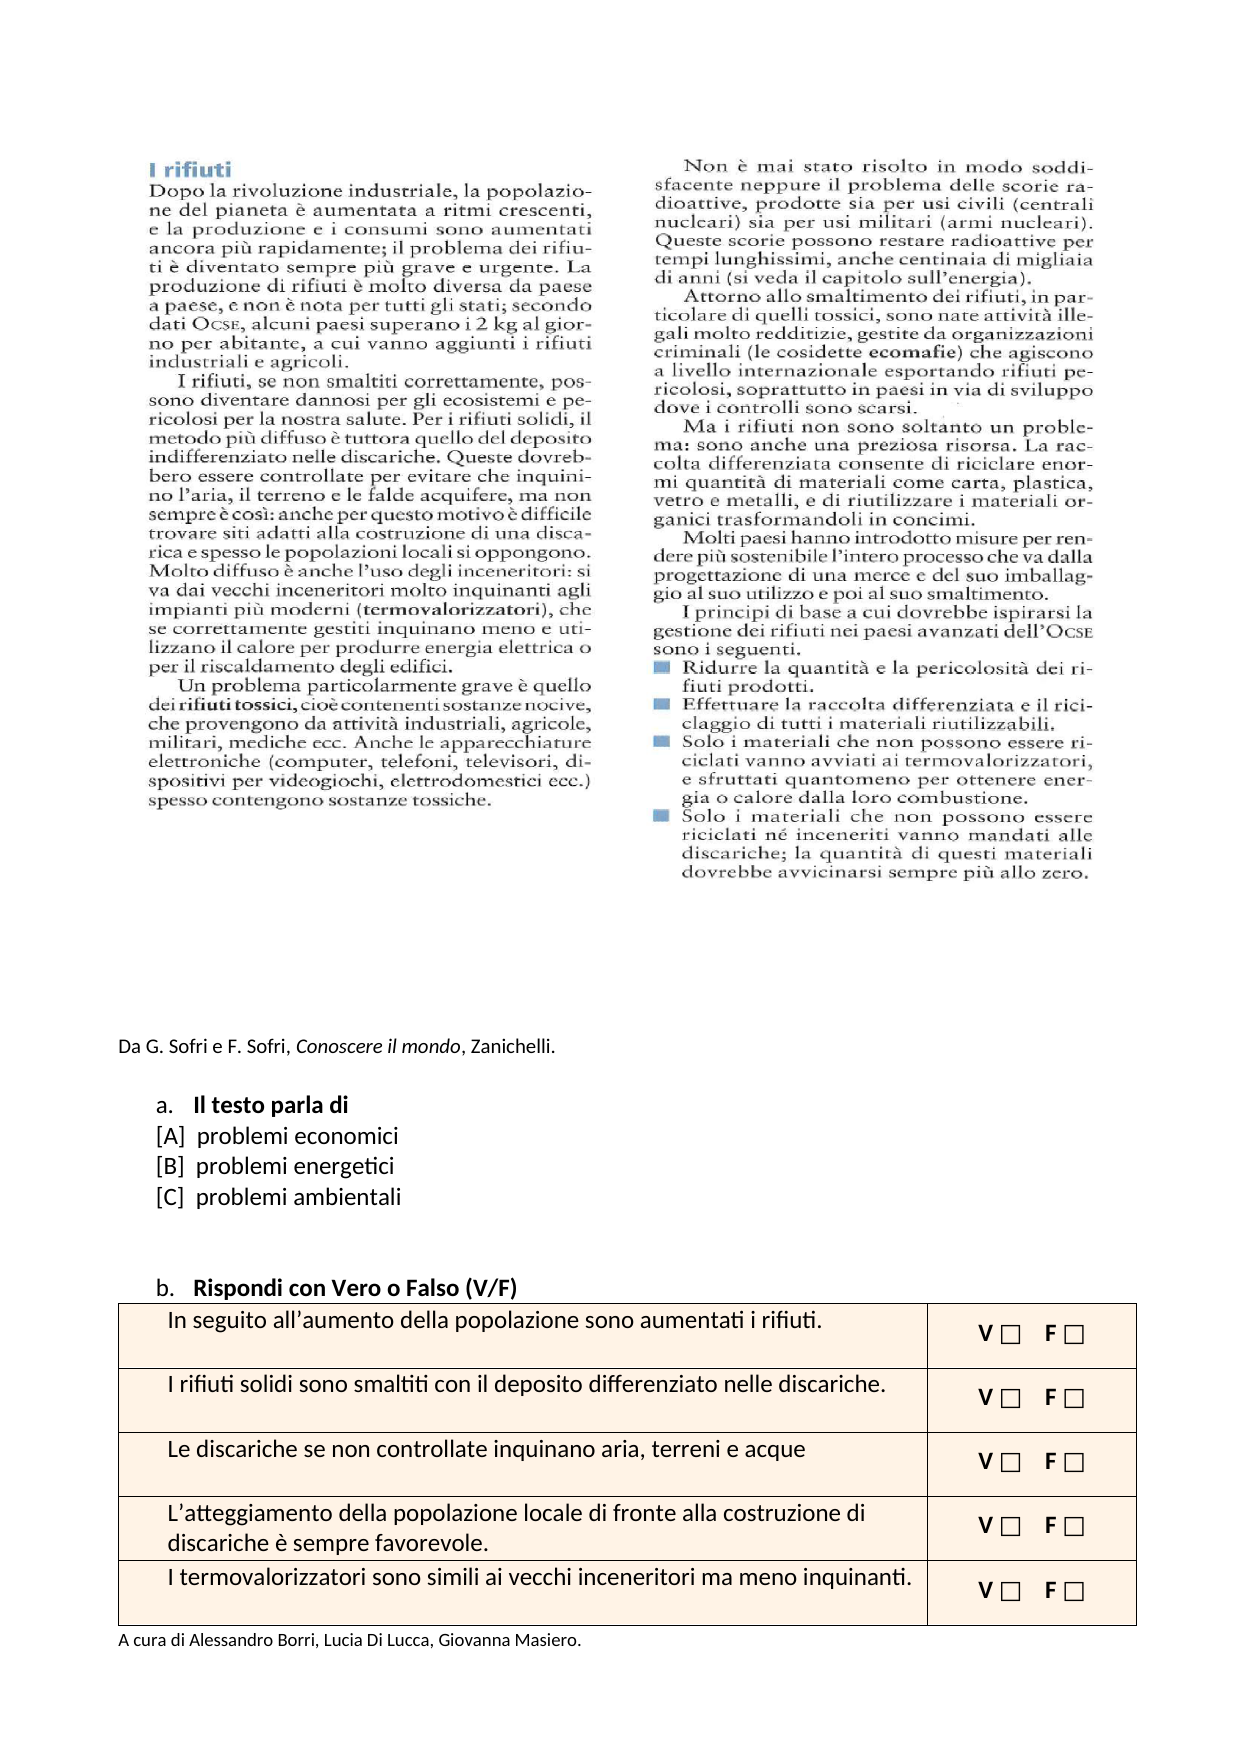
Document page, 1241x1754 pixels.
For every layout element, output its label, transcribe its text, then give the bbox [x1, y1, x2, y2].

table_cell V □ F □ [928, 1369, 1136, 1432]
table_cell V □ F □ [928, 1561, 1136, 1624]
table_cell I termovalorizzatori sono simili ai vecchi inceneritori ma meno inquinanti. [119, 1561, 927, 1624]
table_cell I rifiuti solidi sono smaltiti con il deposito differenziato nelle discariche. [119, 1369, 927, 1432]
table_cell V □ F □ [928, 1433, 1136, 1496]
table_header In seguito all’aumento della popolazione sono aumentati i rifiuti. [119, 1304, 927, 1367]
text [C] problemi ambientali [156, 1181, 1122, 1212]
table_cell V □ F □ [928, 1497, 1136, 1560]
table_header [628, 148, 1137, 1033]
table_cell L’atteggiamento della popolazione locale di fronte alla costruzione di discariche è sempre favorevole. [119, 1497, 927, 1560]
table_header [118, 148, 628, 1033]
text [A] problemi economici [156, 1120, 1122, 1151]
table_cell Le discariche se non controllate inquinano aria, terreni e acque [119, 1433, 927, 1496]
table_header V □ F □ [928, 1304, 1136, 1367]
list Il testo parla di [156, 1089, 1122, 1120]
list Rispondi con Vero o Falso (V/F) [156, 1273, 1122, 1303]
picture [129, 147, 617, 822]
text Da G. Sofri e F. Sofri, Conoscere il mondo, Zanichelli. [118, 1033, 1122, 1059]
picture [639, 147, 1099, 892]
text [B] problemi energetici [156, 1151, 1122, 1181]
